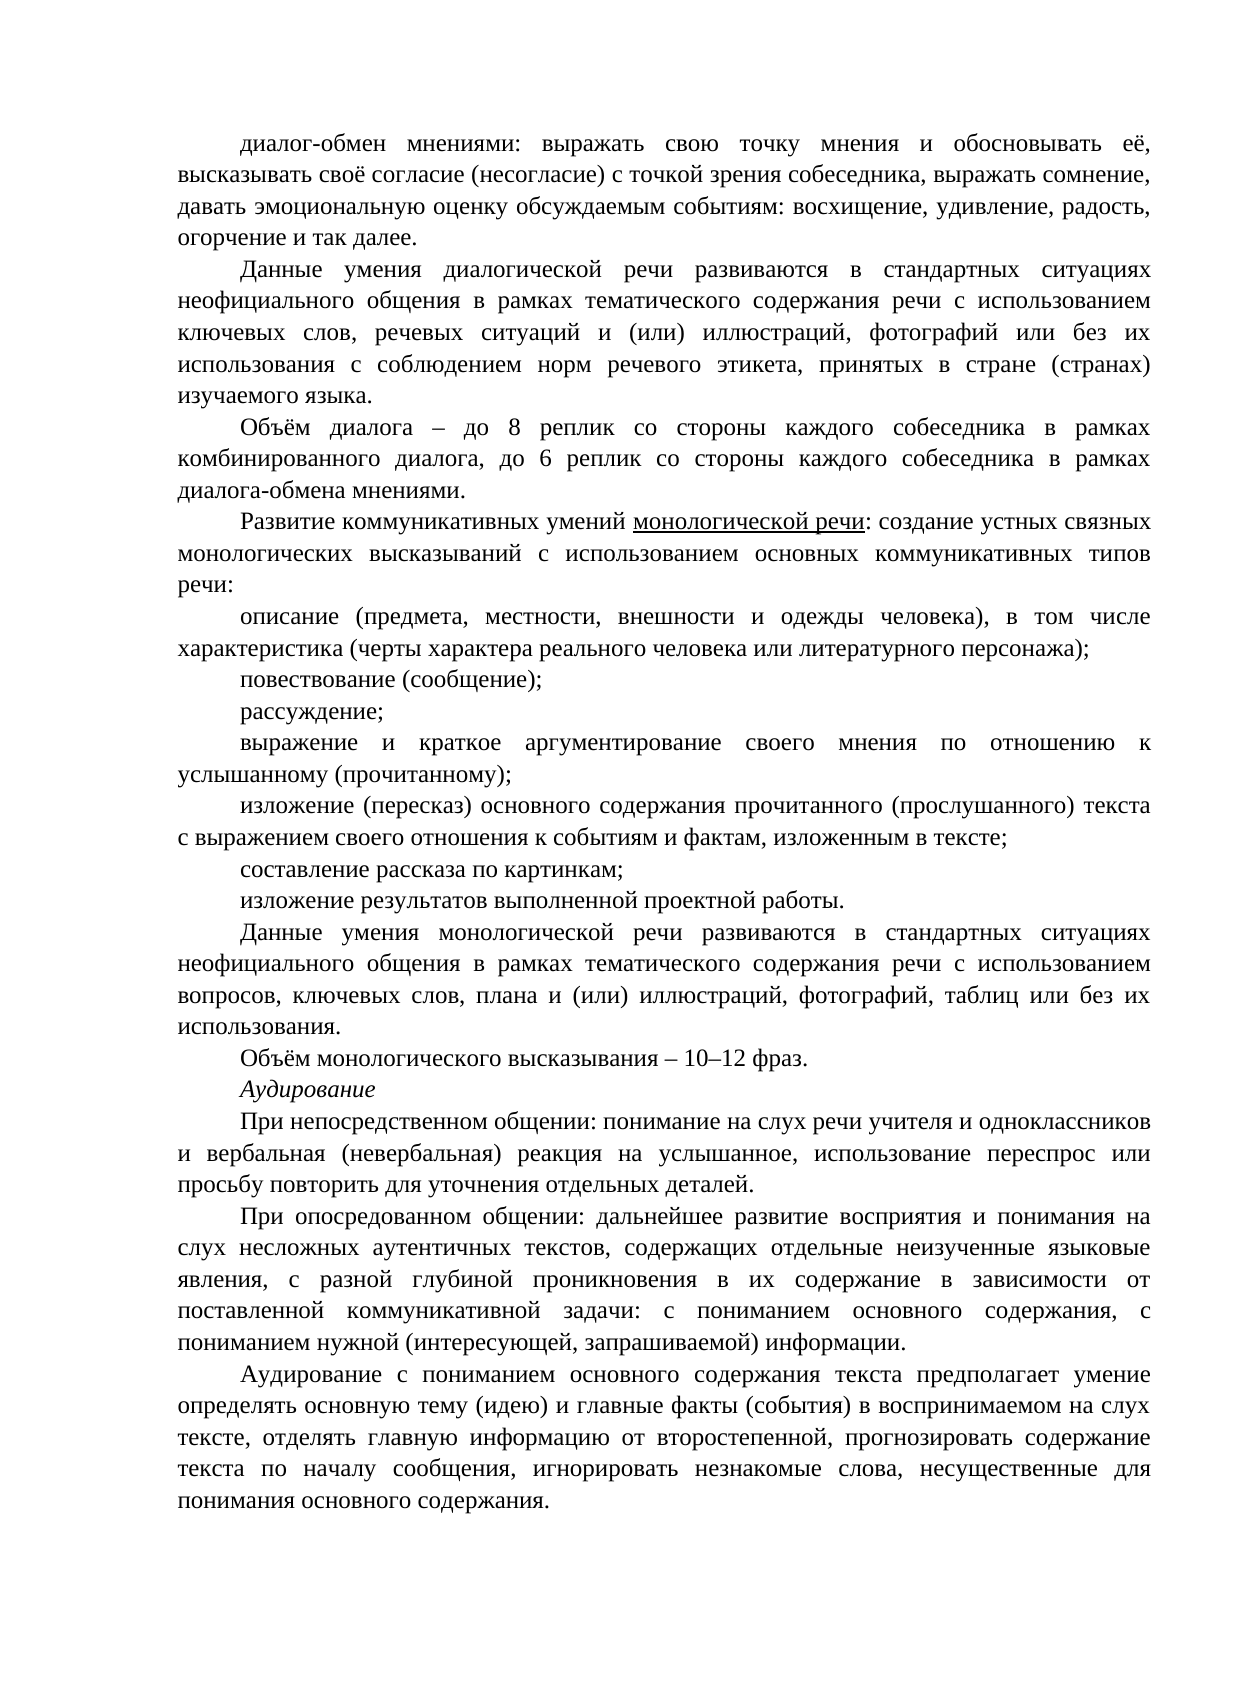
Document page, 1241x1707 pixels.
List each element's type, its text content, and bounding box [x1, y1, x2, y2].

text Развитие коммуникативных умений монологической речи: создание устных связных монологических высказываний с использованием основных коммуникативных типов речи: [177, 506, 1152, 598]
text составление рассказа по картинкам; [177, 854, 1152, 882]
text При непосредственном общении: понимание на слух речи учителя и одноклассников и вербальная (невербальная) реакция на услышанное, использование переспрос или просьбу повторить для уточнения отдельных деталей. [177, 1106, 1152, 1198]
text Данные умения диалогической речи развиваются в стандартных ситуациях неофициального общения в рамках тематического содержания речи с использованием ключевых слов, речевых ситуаций и (или) иллюстраций, фотографий или без их использования с соблюдением норм речевого этикета, принятых в стране (странах) изучаемого языка. [177, 254, 1152, 409]
text изложение (пересказ) основного содержания прочитанного (прослушанного) текста с выражением своего отношения к событиям и фактам, изложенным в тексте; [177, 791, 1152, 851]
text описание (предмета, местности, внешности и одежды человека), в том числе характеристика (черты характера реального человека или литературного персонажа); [177, 601, 1152, 661]
text рассуждение; [177, 696, 1152, 724]
text выражение и краткое аргументирование своего мнения по отношению к услышанному (прочитанному); [177, 727, 1152, 788]
text Аудирование с пониманием основного содержания текста предполагает умение определять основную тему (идею) и главные факты (события) в воспринимаемом на слух тексте, отделять главную информацию от второстепенной, прогнозировать содержание текста по началу сообщения, игнорировать незнакомые слова, несущественные для понимания основного содержания. [177, 1359, 1152, 1514]
text повествование (сообщение); [177, 664, 1152, 693]
text Объём диалога – до 8 реплик со стороны каждого собеседника в рамках комбинированного диалога, до 6 реплик со стороны каждого собеседника в рамках диалога-обмена мнениями. [177, 412, 1152, 504]
text Данные умения монологической речи развиваются в стандартных ситуациях неофициального общения в рамках тематического содержания речи с использованием вопросов, ключевых слов, плана и (или) иллюстраций, фотографий, таблиц или без их использования. [177, 917, 1152, 1040]
text При опосредованном общении: дальнейшее развитие восприятия и понимания на слух несложных аутентичных текстов, содержащих отдельные неизученные языковые явления, с разной глубиной проникновения в их содержание в зависимости от поставленной коммуникативной задачи: с пониманием основного содержания, с пониманием нужной (интересующей, запрашиваемой) информации. [177, 1201, 1152, 1356]
text изложение результатов выполненной проектной работы. [177, 885, 1152, 914]
text Объём монологического высказывания – 10–12 фраз. [177, 1043, 1152, 1072]
text диалог-обмен мнениями: выражать свою точку мнения и обосновывать её, высказывать своё согласие (несогласие) с точкой зрения собеседника, выражать сомнение, давать эмоциональную оценку обсуждаемым событиям: восхищение, удивление, радость, огорчение и так далее. [177, 128, 1152, 251]
text Аудирование [177, 1074, 1152, 1103]
